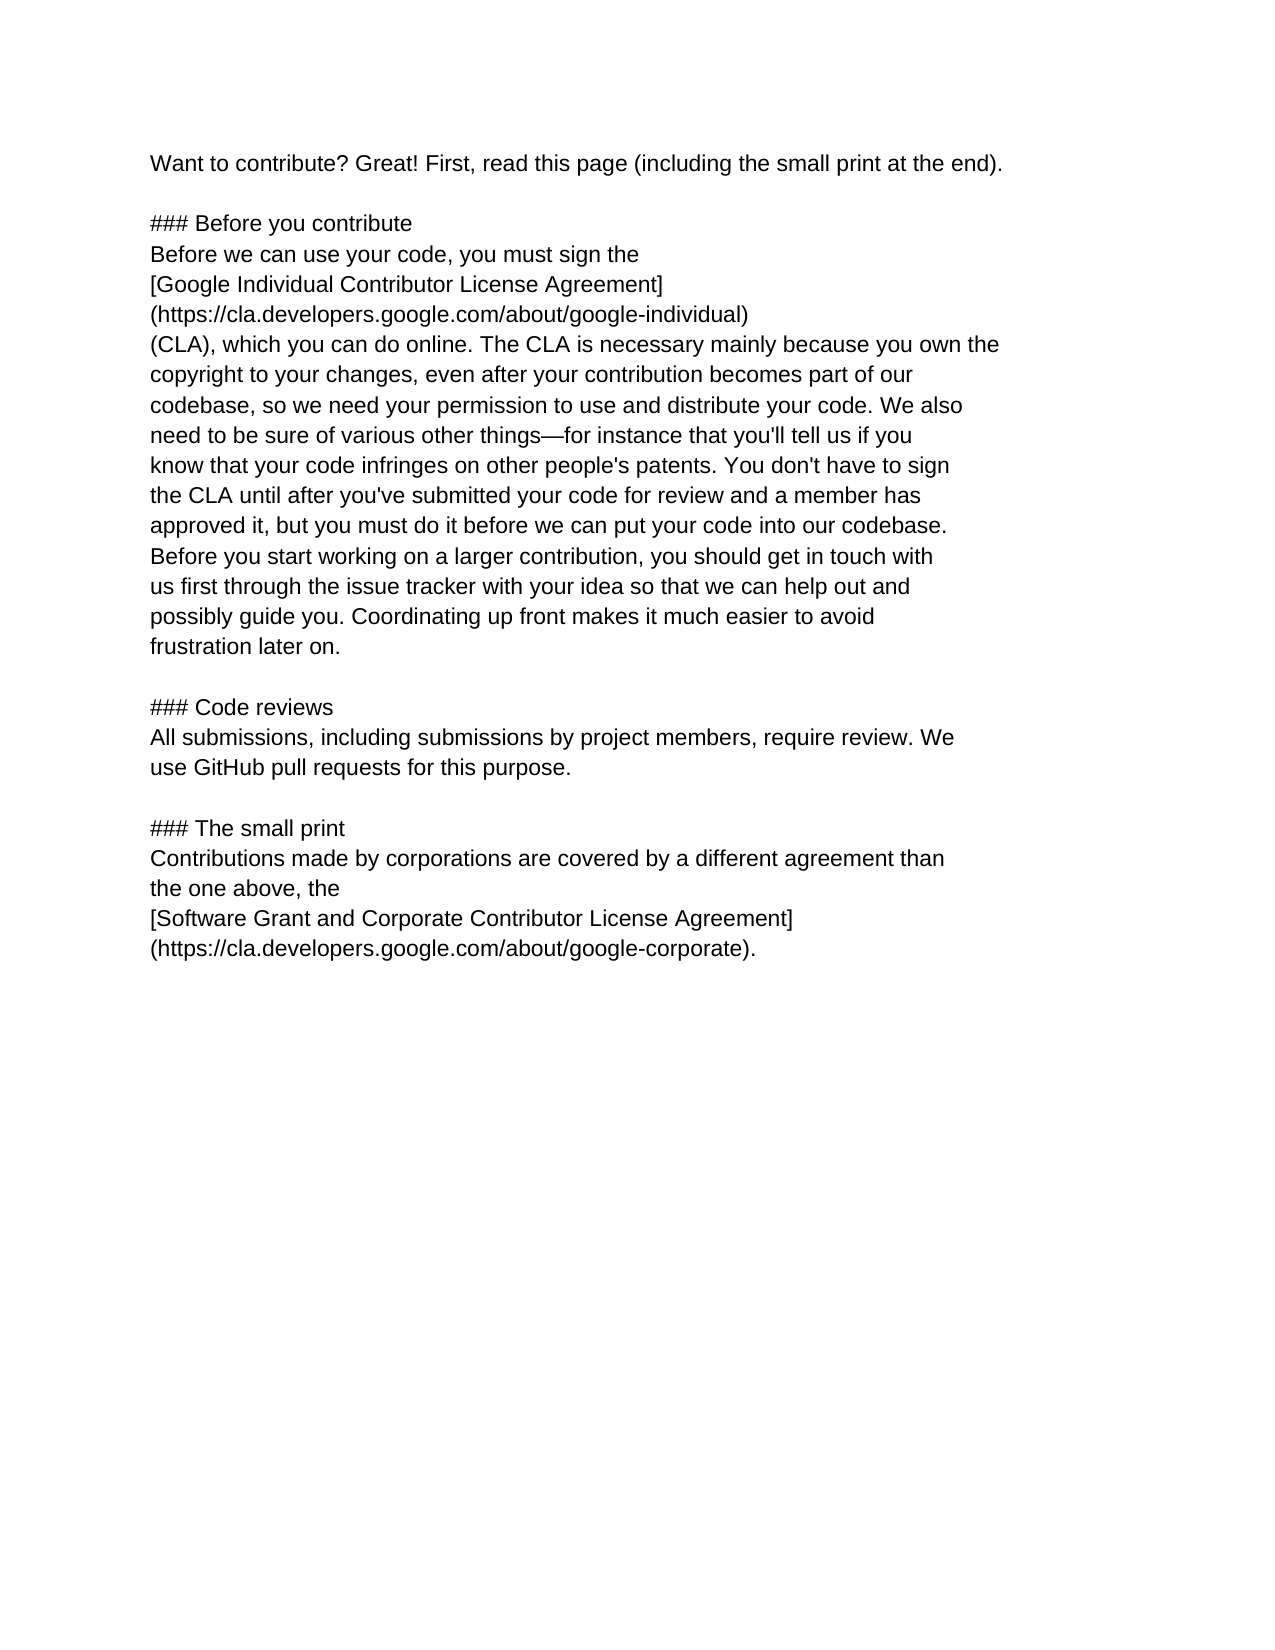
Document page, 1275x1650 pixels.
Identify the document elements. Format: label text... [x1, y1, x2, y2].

text frustration later on. [150, 633, 1125, 660]
text Contributions made by corporations are covered by a different agreement than [150, 845, 1125, 871]
text need to be sure of various other things—for instance that you'll tell us if you [150, 422, 1125, 448]
text Before you start working on a larger contribution, you should get in touch with [150, 543, 1125, 569]
text ### Before you contribute [150, 210, 1125, 237]
text Want to contribute? Great! First, read this page (including the small print at the end). [150, 150, 1125, 176]
text (CLA), which you can do online. The CLA is necessary mainly because you own the [150, 331, 1125, 358]
text codebase, so we need your permission to use and distribute your code. We also [150, 392, 1125, 418]
text [Software Grant and Corporate Contributor License Agreement] [150, 905, 1125, 932]
text All submissions, including submissions by project members, require review. We [150, 724, 1125, 750]
text know that your code infringes on other people's patents. You don't have to sign [150, 452, 1125, 478]
text the CLA until after you've submitted your code for review and a member has [150, 482, 1125, 509]
text Before we can use your code, you must sign the [150, 241, 1125, 267]
text ### The small print [150, 814, 1125, 841]
text us first through the issue tracker with your idea so that we can help out and [150, 573, 1125, 599]
text copyright to your changes, even after your contribution becomes part of our [150, 361, 1125, 388]
text ### Code reviews [150, 694, 1125, 720]
text (https://cla.developers.google.com/about/google-individual) [150, 301, 1125, 327]
text (https://cla.developers.google.com/about/google-corporate). [150, 935, 1125, 962]
text the one above, the [150, 875, 1125, 901]
text use GitHub pull requests for this purpose. [150, 754, 1125, 781]
text [Google Individual Contributor License Agreement] [150, 271, 1125, 297]
text approved it, but you must do it before we can put your code into our codebase. [150, 512, 1125, 539]
text possibly guide you. Coordinating up front makes it much easier to avoid [150, 603, 1125, 629]
